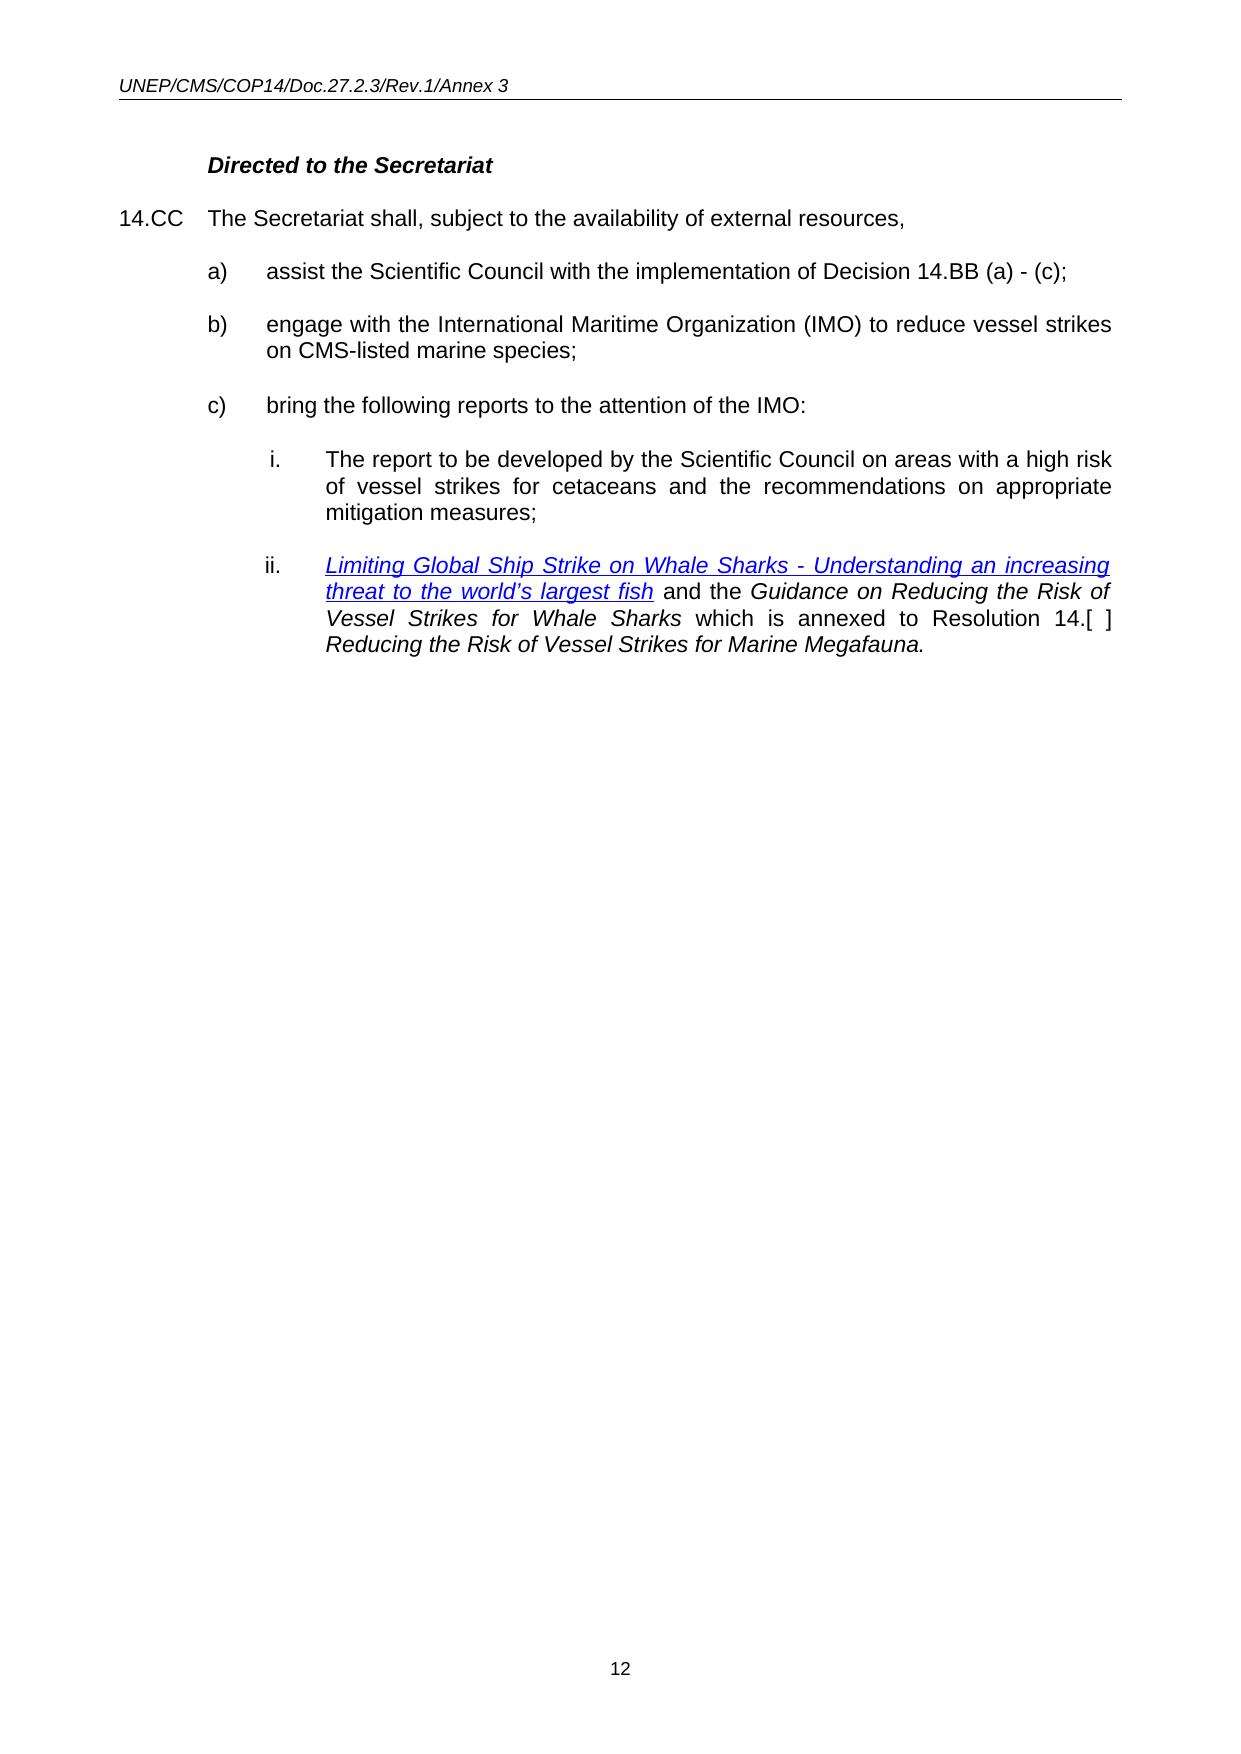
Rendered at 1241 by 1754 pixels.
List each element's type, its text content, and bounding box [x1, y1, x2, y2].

list The report to be developed by the Scientific Council on areas with a high risk of vessel strikes for cetaceans and the recommendations on appropriate mitigation measures; [281, 446, 1112, 526]
text 14.CC The Secretariat shall, subject to the availability of external resources, [118, 205, 1112, 231]
list Limiting Global Ship Strike on Whale Sharks - Understanding an increasing threat to the world’s largest fish and the Guidance on Reducing the Risk of Vessel Strikes for Whale Sharks which is annexed to Resolution 14.[ ] Reducing the Risk of Vessel Strikes for Marine Megafauna. [281, 552, 1112, 657]
list bring the following reports to the attention of the IMO: [207, 392, 1112, 418]
text Directed to the Secretariat [207, 152, 1112, 179]
list engage with the International Maritime Organization (IMO) to reduce vessel strikes on CMS-listed marine species; [207, 311, 1112, 363]
list assist the Scientific Council with the implementation of Decision 14.BB (a) - (c); [207, 258, 1112, 284]
